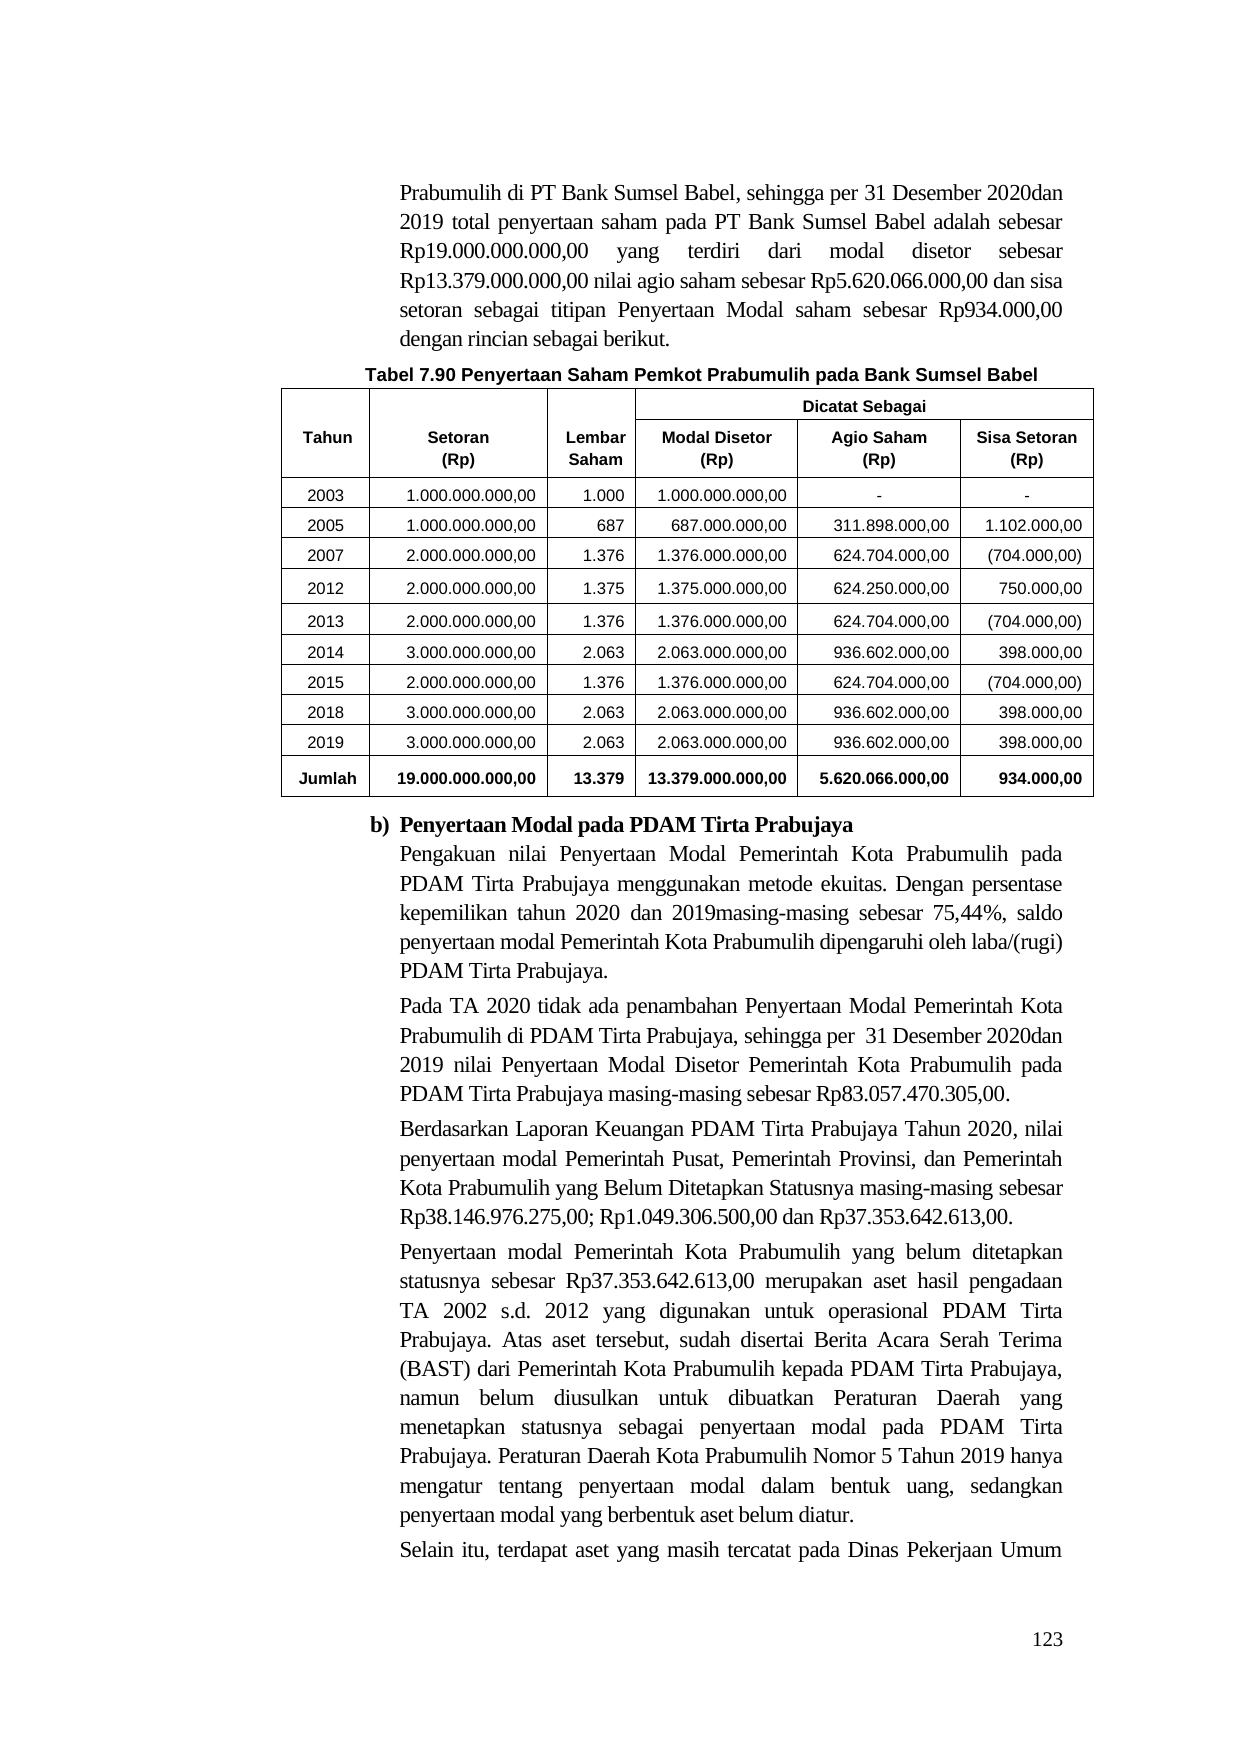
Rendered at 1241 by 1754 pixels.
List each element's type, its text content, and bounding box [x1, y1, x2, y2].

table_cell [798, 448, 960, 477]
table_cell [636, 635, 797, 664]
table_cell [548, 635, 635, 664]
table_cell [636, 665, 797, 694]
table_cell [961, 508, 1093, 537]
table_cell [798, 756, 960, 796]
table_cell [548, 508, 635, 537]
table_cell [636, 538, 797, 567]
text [399, 177, 1063, 352]
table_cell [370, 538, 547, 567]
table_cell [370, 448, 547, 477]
list Penyertaan Modal pada PDAM Tirta Prabujaya [370, 809, 1063, 838]
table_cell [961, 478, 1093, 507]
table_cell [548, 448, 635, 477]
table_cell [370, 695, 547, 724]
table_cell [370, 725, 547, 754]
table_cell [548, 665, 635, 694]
text Berdasarkan Laporan Keuangan PDAM Tirta Prabujaya Tahun 2020, nilai penyertaan modal Pemerintah Pusat, Pemerintah Provinsi, dan Pemerintah Kota Prabumulih yang Belum Ditetapkan Statusnya masing-masing sebesar Rp38.146.976.275,00; Rp1.049.306.500,00 dan Rp37.353.642.613,00. [399, 1113, 1063, 1230]
text Pengakuan nilai Penyertaan Modal Pemerintah Kota Prabumulih pada PDAM Tirta Prabujaya menggunakan metode ekuitas. Dengan persentase kepemilikan tahun 2020 dan 2019masing-masing sebesar 75,44%, saldo penyertaan modal Pemerintah Kota Prabumulih dipengaruhi oleh laba/(rugi) PDAM Tirta Prabujaya. [399, 838, 1063, 984]
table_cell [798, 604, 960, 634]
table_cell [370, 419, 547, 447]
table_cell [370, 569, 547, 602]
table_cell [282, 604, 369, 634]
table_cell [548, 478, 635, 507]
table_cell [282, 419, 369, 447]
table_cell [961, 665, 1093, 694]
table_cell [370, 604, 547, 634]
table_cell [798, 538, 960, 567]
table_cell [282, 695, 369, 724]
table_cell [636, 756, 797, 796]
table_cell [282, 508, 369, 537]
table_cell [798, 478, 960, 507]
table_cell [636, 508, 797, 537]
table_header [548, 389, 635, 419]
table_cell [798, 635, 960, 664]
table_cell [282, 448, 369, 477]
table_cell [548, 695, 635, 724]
text Penyertaan modal Pemerintah Kota Prabumulih yang belum ditetapkan statusnya sebesar Rp37.353.642.613,00 merupakan aset hasil pengadaan TA 2002 s.d. 2012 yang digunakan untuk operasional PDAM Tirta Prabujaya. Atas aset tersebut, sudah disertai Berita Acara Serah Terima (BAST) dari Pemerintah Kota Prabumulih kepada PDAM Tirta Prabujaya, namun belum diusulkan untuk dibuatkan Peraturan Daerah yang menetapkan statusnya sebagai penyertaan modal pada PDAM Tirta Prabujaya. Peraturan Daerah Kota Prabumulih Nomor 5 Tahun 2019 hanya mengatur tentang penyertaan modal dalam bentuk uang, sedangkan penyertaan modal yang berbentuk aset belum diatur. [399, 1236, 1063, 1528]
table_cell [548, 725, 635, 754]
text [399, 1534, 1063, 1563]
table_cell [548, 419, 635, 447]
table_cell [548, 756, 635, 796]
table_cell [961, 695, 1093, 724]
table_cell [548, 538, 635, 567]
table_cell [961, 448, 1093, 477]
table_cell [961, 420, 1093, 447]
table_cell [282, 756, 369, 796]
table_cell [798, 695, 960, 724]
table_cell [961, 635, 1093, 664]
list Tabel 7.90 Penyertaan Saham Pemkot Prabumulih pada Bank Sumsel Babel [340, 358, 1063, 388]
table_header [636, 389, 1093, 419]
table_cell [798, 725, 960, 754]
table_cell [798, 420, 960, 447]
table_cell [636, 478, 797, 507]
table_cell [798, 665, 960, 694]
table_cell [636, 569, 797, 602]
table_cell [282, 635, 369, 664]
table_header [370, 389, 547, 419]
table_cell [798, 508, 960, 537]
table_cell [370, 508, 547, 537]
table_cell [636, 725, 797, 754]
text Pada TA 2020 tidak ada penambahan Penyertaan Modal Pemerintah Kota Prabumulih di PDAM Tirta Prabujaya, sehingga per 31 Desember 2020dan 2019 nilai Penyertaan Modal Disetor Pemerintah Kota Prabumulih pada PDAM Tirta Prabujaya masing-masing sebesar Rp83.057.470.305,00. [399, 991, 1063, 1107]
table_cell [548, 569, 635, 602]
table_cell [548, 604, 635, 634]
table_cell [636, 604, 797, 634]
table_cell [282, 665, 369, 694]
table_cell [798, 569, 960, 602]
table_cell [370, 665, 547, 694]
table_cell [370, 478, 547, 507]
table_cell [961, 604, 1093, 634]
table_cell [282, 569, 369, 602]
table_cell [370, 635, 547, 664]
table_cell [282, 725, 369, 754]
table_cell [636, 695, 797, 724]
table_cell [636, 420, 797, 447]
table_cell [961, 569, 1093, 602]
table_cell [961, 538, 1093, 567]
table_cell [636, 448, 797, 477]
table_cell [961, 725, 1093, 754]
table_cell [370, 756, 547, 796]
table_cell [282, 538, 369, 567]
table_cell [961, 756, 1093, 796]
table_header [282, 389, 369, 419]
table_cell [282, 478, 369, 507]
